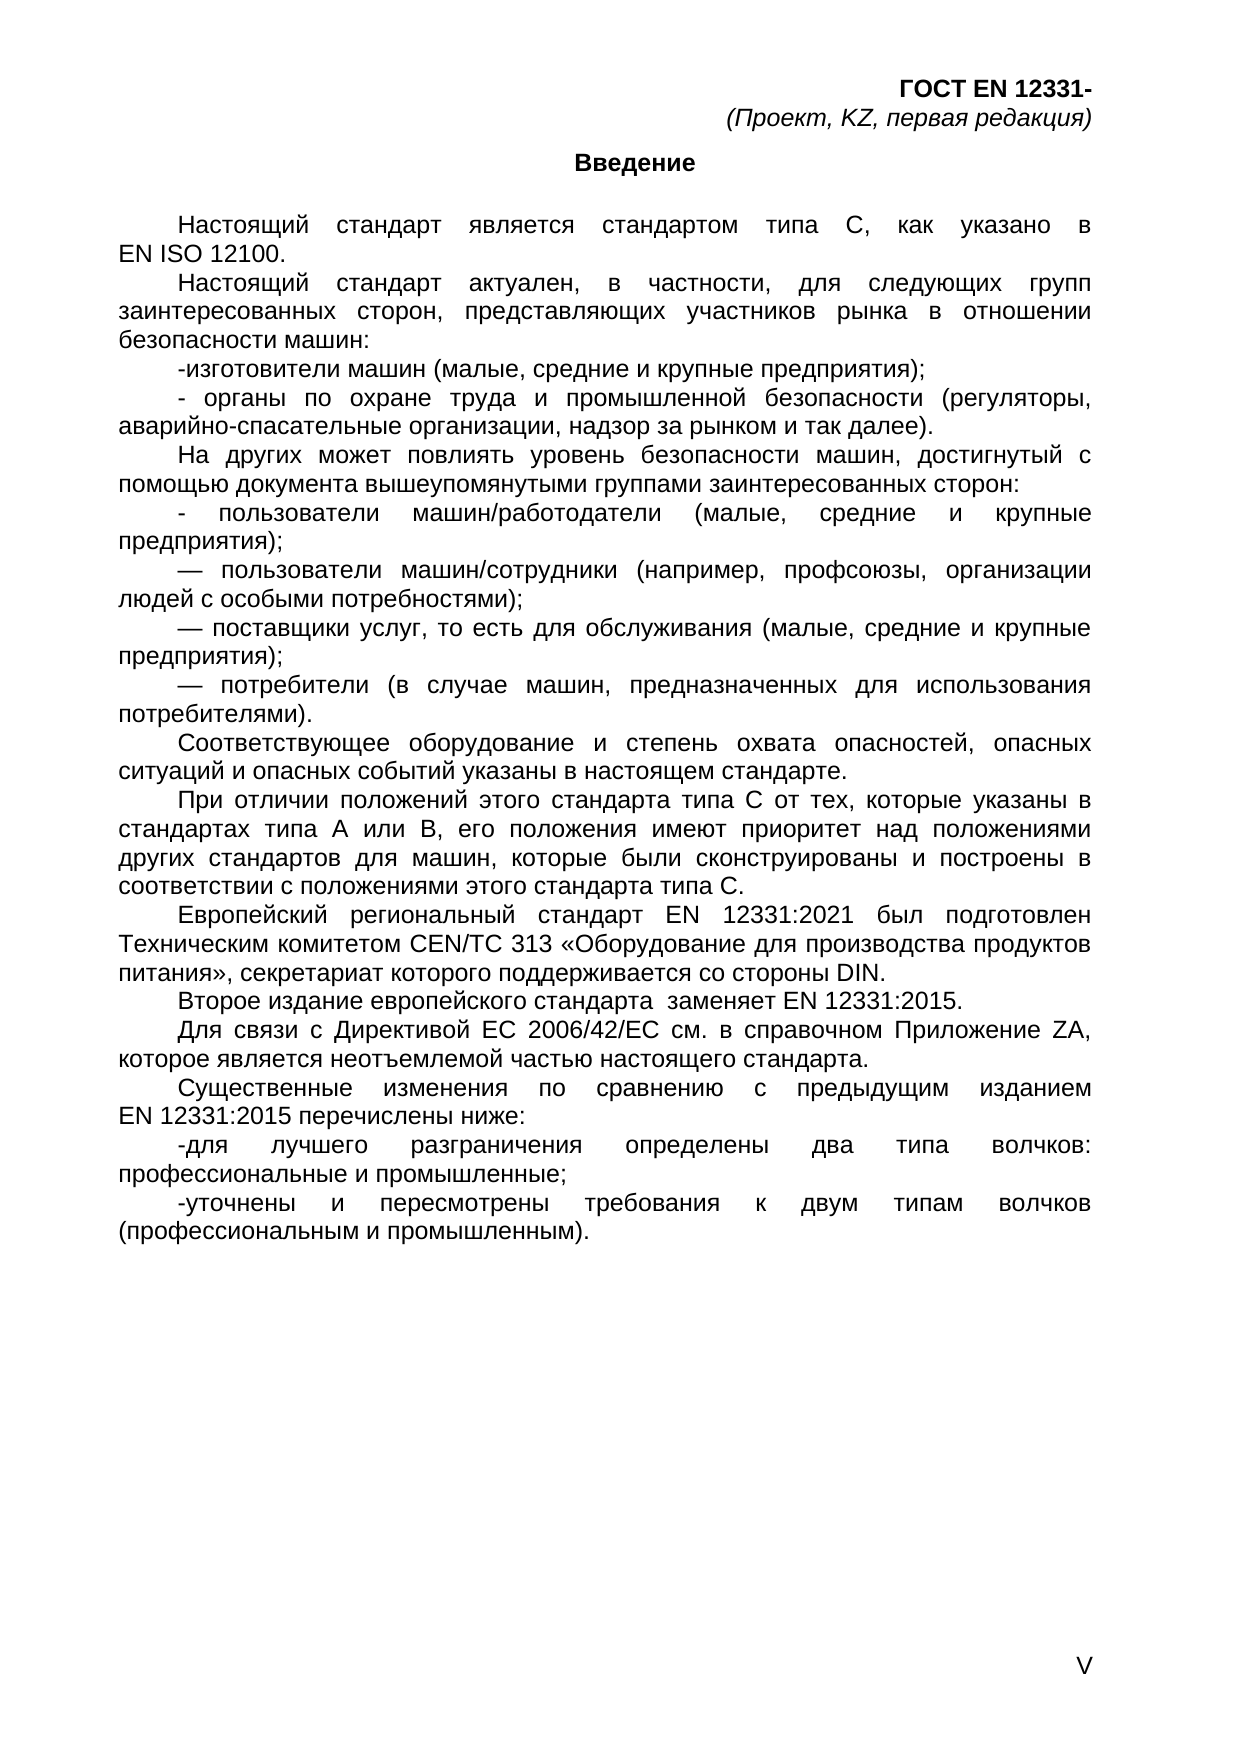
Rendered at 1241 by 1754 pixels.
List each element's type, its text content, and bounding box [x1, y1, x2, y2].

text Второе издание европейского стандарта заменяет EN 12331:2015. [118, 986, 1092, 1015]
text Для связи с Директивой ЕС 2006/42/EC см. в справочном Приложение ZA, которое является неотъемлемой частью настоящего стандарта. [118, 1015, 1092, 1072]
text Настоящий стандарт актуален, в частности, для следующих групп заинтересованных сторон, представляющих участников рынка в отношении безопасности машин: [118, 267, 1092, 354]
text — пользователи машин/сотрудники (например, профсоюзы, организации людей с особыми потребностями); [118, 555, 1092, 612]
text Европейский региональный стандарт EN 12331:2021 был подготовлен Техническим комитетом CEN/TC 313 «Оборудование для производства продуктов питания», секретариат которого поддерживается со стороны DIN. [118, 900, 1092, 986]
text -изготовители машин (малые, средние и крупные предприятия); [118, 354, 1092, 382]
text — поставщики услуг, то есть для обслуживания (малые, средние и крупные предприятия); [118, 612, 1092, 670]
text - органы по охране труда и промышленной безопасности (регуляторы, аварийно-спасательные организации, надзор за рынком и так далее). [118, 382, 1092, 440]
text Соответствующее оборудование и степень охвата опасностей, опасных ситуаций и опасных событий указаны в настоящем стандарте. [118, 727, 1092, 785]
text — потребители (в случае машин, предназначенных для использования потребителями). [118, 670, 1092, 727]
text -для лучшего разграничения определены два типа волчков: профессиональные и промышленные; [118, 1130, 1092, 1187]
text Настоящий стандарт является стандартом типа C, как указано в EN ISO 12100. [118, 210, 1092, 267]
text На других может повлиять уровень безопасности машин, достигнутый с помощью документа вышеупомянутыми группами заинтересованных сторон: [118, 440, 1092, 497]
text Существенные изменения по сравнению с предыдущим изданием EN 12331:2015 перечислены ниже: [118, 1072, 1092, 1130]
text -уточнены и пересмотрены требования к двум типам волчков (профессиональным и промышленным). [118, 1187, 1092, 1245]
text При отличии положений этого стандарта типа C от тех, которые указаны в стандартах типа A или B, его положения имеют приоритет над положениями других стандартов для машин, которые были сконструированы и построены в соответствии с положениями этого стандарта типа C. [118, 785, 1092, 900]
text Введение [118, 148, 1092, 176]
text - пользователи машин/работодатели (малые, средние и крупные предприятия); [118, 497, 1092, 555]
